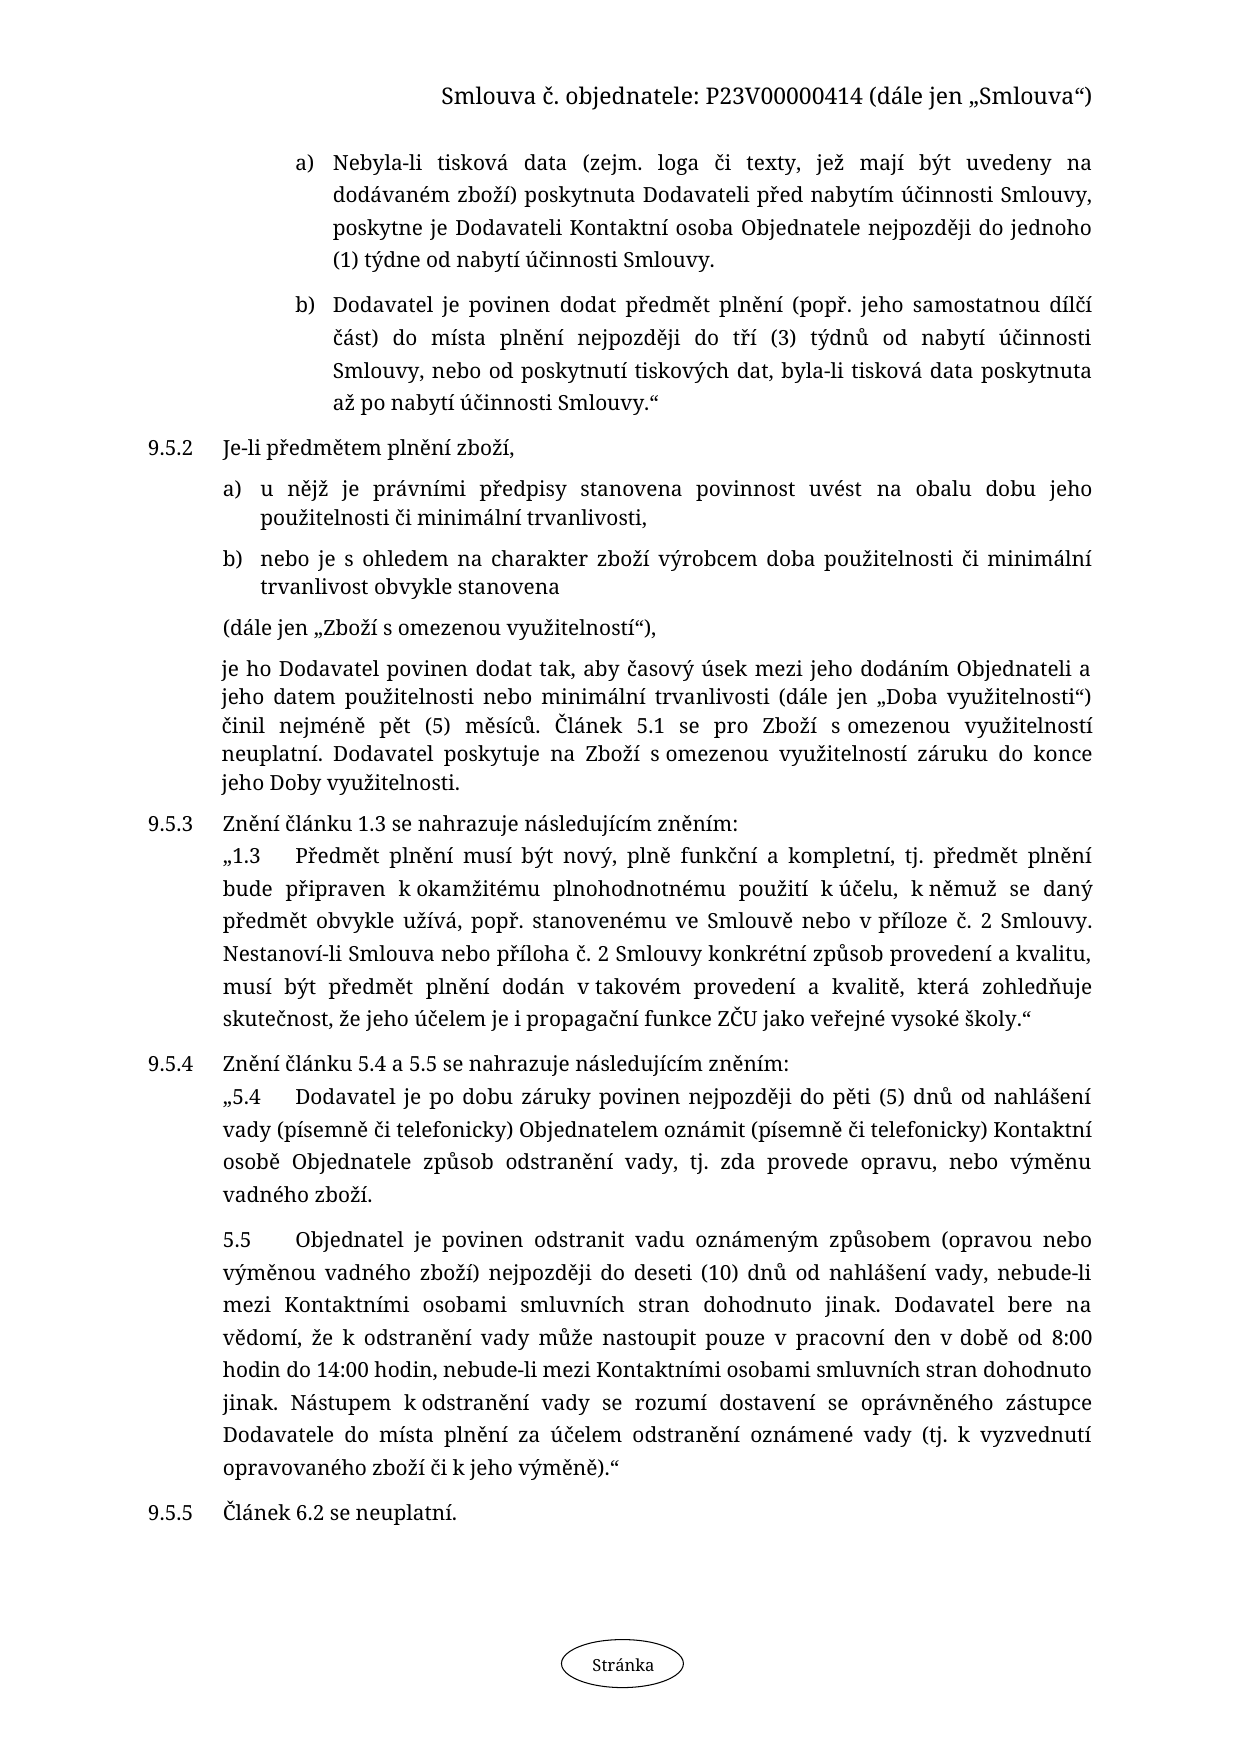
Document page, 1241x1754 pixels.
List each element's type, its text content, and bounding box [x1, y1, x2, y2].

list „1.3 Předmět plnění musí být nový, plně funkční a kompletní, tj. předmět plnění bude připraven k okamžitému plnohodnotnému použití k účelu, k němuž se daný předmět obvykle užívá, popř. stanovenému ve Smlouvě nebo v příloze č. 2 Smlouvy. Nestanoví-li Smlouva nebo příloha č. 2 Smlouvy konkrétní způsob provedení a kvalitu, musí být předmět plnění dodán v takovém provedení a kvalitě, která zohledňuje skutečnost, že jeho účelem je i propagační funkce ZČU jako veřejné vysoké školy.“ [223, 841, 1093, 1033]
list Znění článku 5.4 a 5.5 se nahrazuje následujícím zněním: [148, 1049, 1093, 1078]
text je ho Dodavatel povinen dodat tak, aby časový úsek mezi jeho dodáním Objednateli a jeho datem použitelnosti nebo minimální trvanlivosti (dále jen „Doba využitelnosti“) činil nejméně pět (5) měsíců. Článek 5.1 se pro Zboží s omezenou využitelností neuplatní. Dodavatel poskytuje na Zboží s omezenou využitelností záruku do konce jeho Doby využitelnosti. [221, 654, 1093, 796]
list nebo je s ohledem na charakter zboží výrobcem doba použitelnosti či minimální trvanlivost obvykle stanovena [223, 544, 1093, 601]
list 5.5 Objednatel je povinen odstranit vadu oznámeným způsobem (opravou nebo výměnou vadného zboží) nejpozději do deseti (10) dnů od nahlášení vady, nebude-li mezi Kontaktními osobami smluvních stran dohodnuto jinak. Dodavatel bere na vědomí, že k odstranění vady může nastoupit pouze v pracovní den v době od 8:00 hodin do 14:00 hodin, nebude-li mezi Kontaktními osobami smluvních stran dohodnuto jinak. Nástupem k odstranění vady se rozumí dostavení se oprávněného zástupce Dodavatele do místa plnění za účelem odstranění oznámené vady (tj. k vyzvednutí opravovaného zboží či k jeho výměně).“ [223, 1225, 1093, 1482]
list Dodavatel je povinen dodat předmět plnění (popř. jeho samostatnou dílčí část) do místa plnění nejpozději do tří (3) týdnů od nabytí účinnosti Smlouvy, nebo od poskytnutí tiskových dat, byla-li tisková data poskytnuta až po nabytí účinnosti Smlouvy.“ [295, 291, 1093, 417]
list Znění článku 1.3 se nahrazuje následujícím zněním: [148, 809, 1093, 837]
list u nějž je právními předpisy stanovena povinnost uvést na obalu dobu jeho použitelnosti či minimální trvanlivosti, [223, 474, 1093, 531]
list „5.4 Dodavatel je po dobu záruky povinen nejpozději do pěti (5) dnů od nahlášení vady (písemně či telefonicky) Objednatelem oznámit (písemně či telefonicky) Kontaktní osobě Objednatele způsob odstranění vady, tj. zda provede opravu, nebo výměnu vadného zboží. [223, 1082, 1093, 1208]
list Je-li předmětem plnění zboží, [148, 433, 1093, 462]
text (dále jen „Zboží s omezenou využitelností“), [223, 613, 1093, 642]
list Článek 6.2 se neuplatní. [148, 1498, 1093, 1527]
list Nebyla-li tisková data (zejm. loga či texty, jež mají být uvedeny na dodávaném zboží) poskytnuta Dodavateli před nabytím účinnosti Smlouvy, poskytne je Dodavateli Kontaktní osoba Objednatele nejpozději do jednoho (1) týdne od nabytí účinnosti Smlouvy. [295, 148, 1093, 274]
